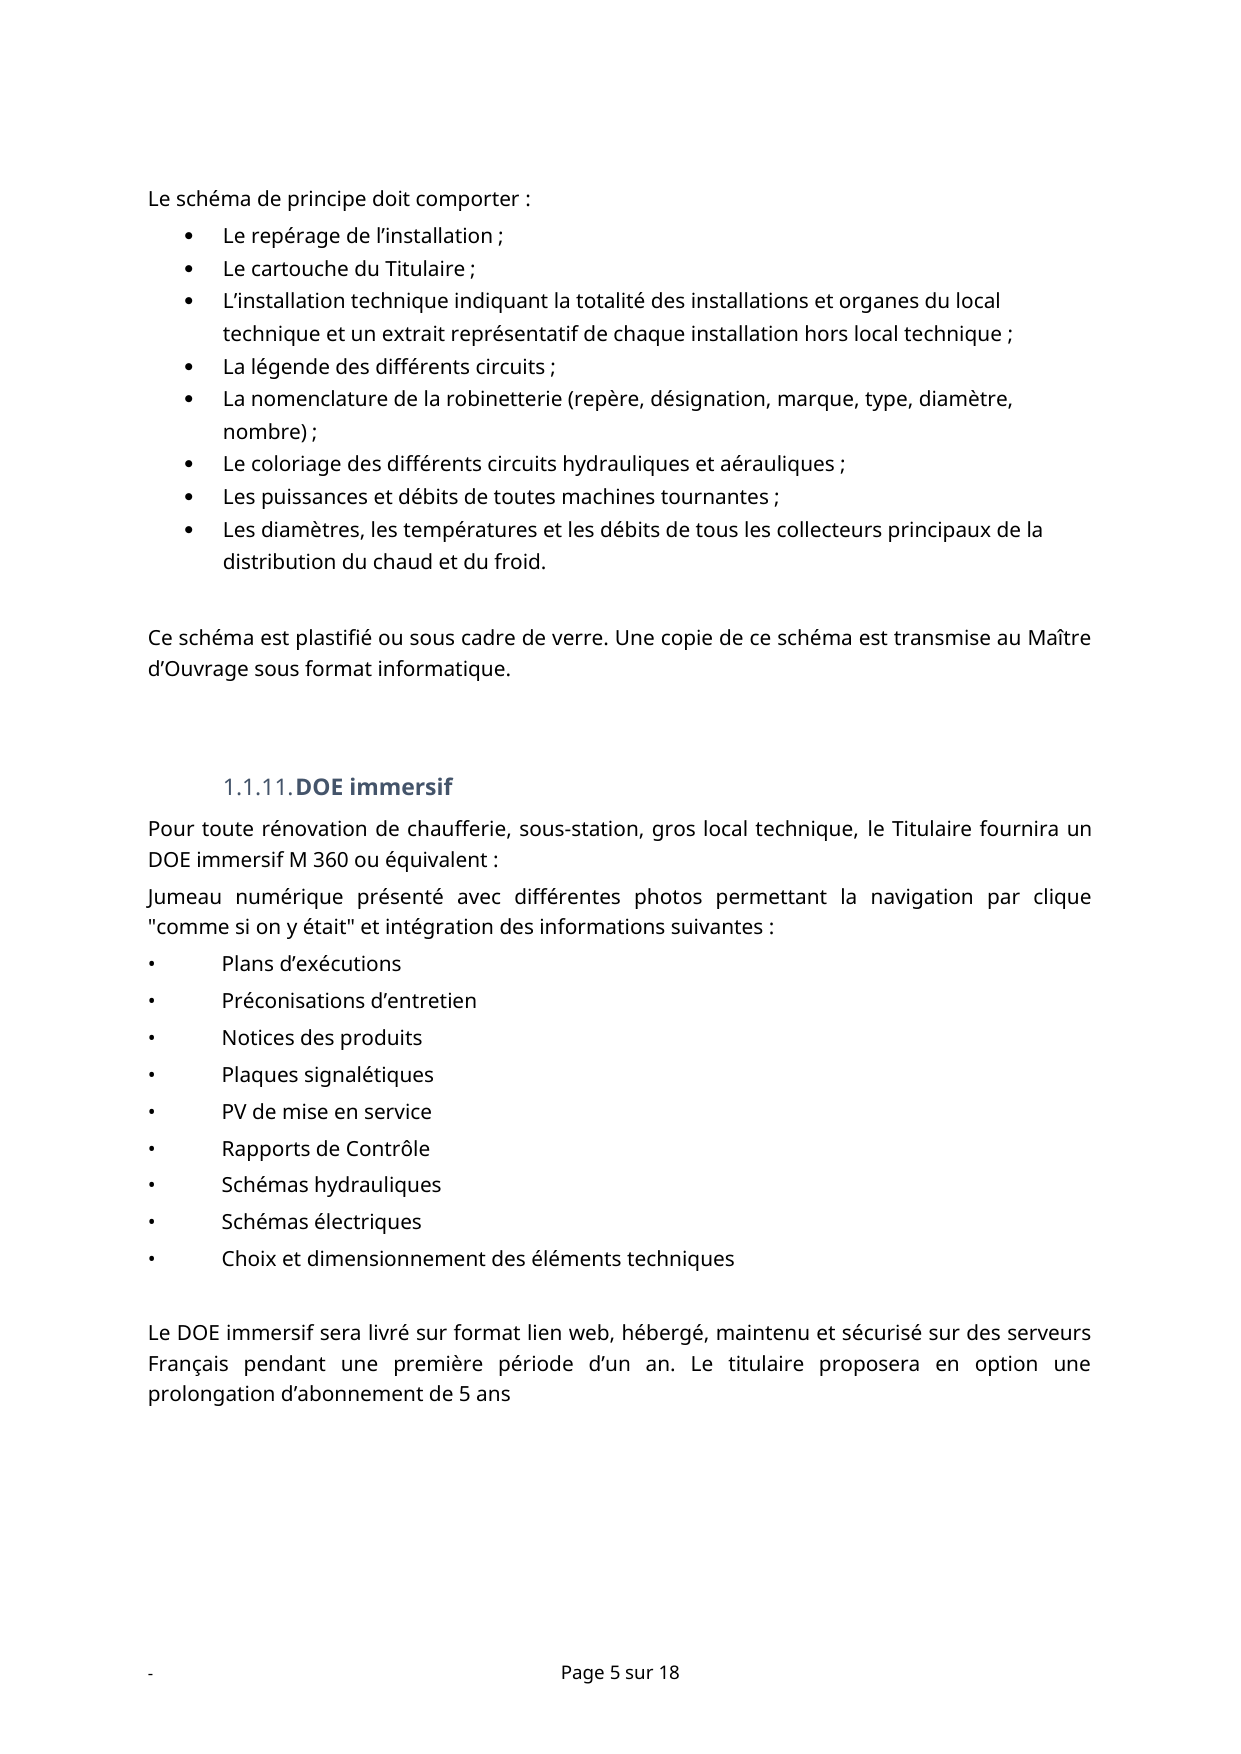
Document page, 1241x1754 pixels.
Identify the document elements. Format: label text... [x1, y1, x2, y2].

list Le coloriage des différents circuits hydrauliques et aérauliques ; [185, 449, 1093, 478]
text • Plaques signalétiques [148, 1060, 1093, 1088]
text Le DOE immersif sera livré sur format lien web, hébergé, maintenu et sécurisé sur des serveurs Français pendant une première période d’un an. Le titulaire proposera en option une prolongation d’abonnement de 5 ans [148, 1318, 1093, 1408]
list Les diamètres, les températures et les débits de tous les collecteurs principaux de la distribution du chaud et du froid. [185, 515, 1093, 576]
text • Choix et dimensionnement des éléments techniques [148, 1244, 1093, 1273]
list La nomenclature de la robinetterie (repère, désignation, marque, type, diamètre, nombre) ; [185, 384, 1093, 445]
list La légende des différents circuits ; [185, 352, 1093, 380]
text • Préconisations d’entretien [148, 986, 1093, 1015]
text Le schéma de principe doit comporter : [148, 184, 1093, 213]
text Ce schéma est plastifié ou sous cadre de verre. Une copie de ce schéma est transmise au Maître d’Ouvrage sous format informatique. [148, 623, 1093, 682]
text • Schémas électriques [148, 1207, 1093, 1236]
text Jumeau numérique présenté avec différentes photos permettant la navigation par clique "comme si on y était" et intégration des informations suivantes : [148, 882, 1093, 941]
text • Rapports de Contrôle [148, 1134, 1093, 1162]
text Pour toute rénovation de chaufferie, sous-station, gros local technique, le Titulaire fournira un DOE immersif M 360 ou équivalent : [148, 814, 1093, 873]
text • Schémas hydrauliques [148, 1171, 1093, 1199]
list Le repérage de l’installation ; [185, 221, 1093, 250]
list L’installation technique indiquant la totalité des installations et organes du local technique et un extrait représentatif de chaque installation hors local technique ; [185, 287, 1093, 348]
text • PV de mise en service [148, 1097, 1093, 1125]
text • Notices des produits [148, 1023, 1093, 1052]
subtitle DOE immersif [223, 771, 1093, 802]
list Le cartouche du Titulaire ; [185, 254, 1093, 282]
text • Plans d’exécutions [148, 949, 1093, 978]
list Les puissances et débits de toutes machines tournantes ; [185, 482, 1093, 511]
